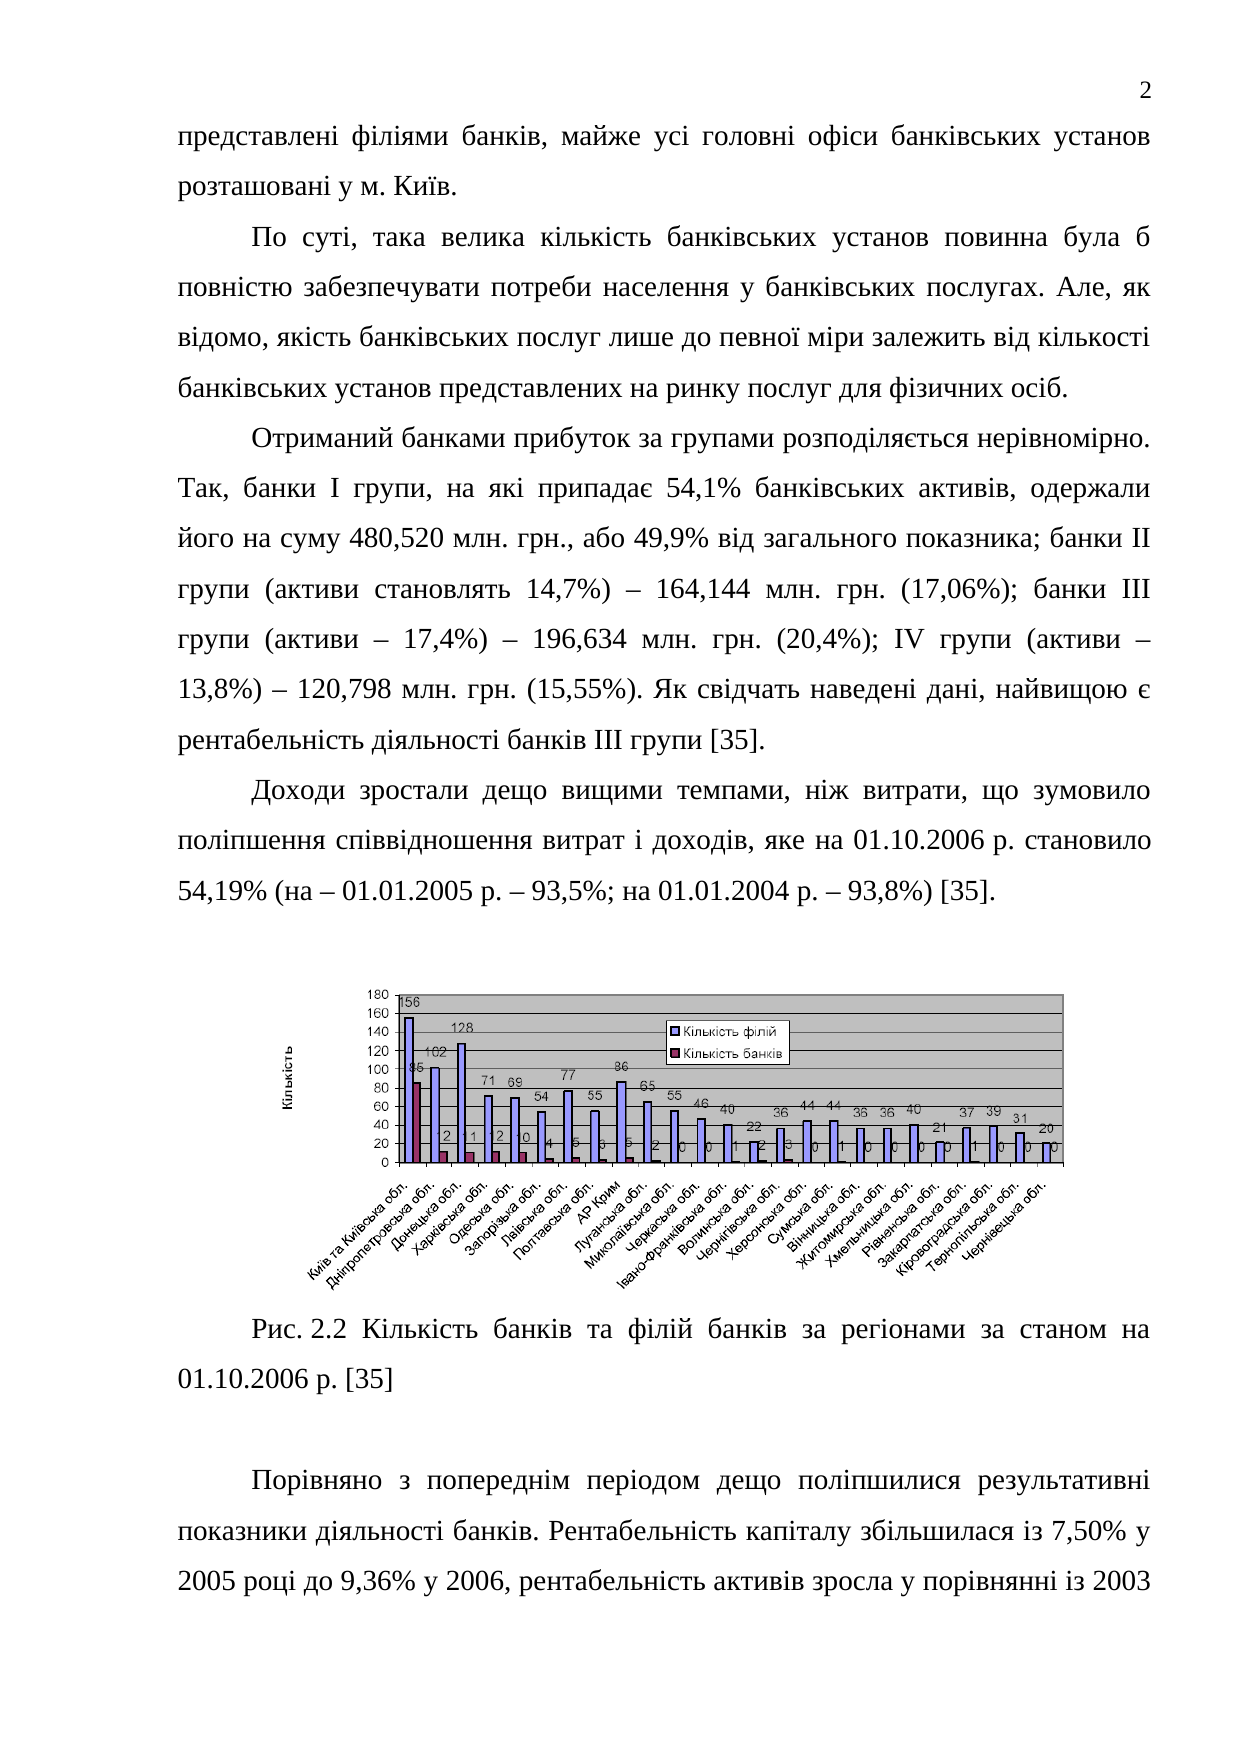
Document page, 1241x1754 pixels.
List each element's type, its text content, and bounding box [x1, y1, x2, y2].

text Доходи зростали дещо вищими темпами, ніж витрати, що зумовило поліпшення співвідношення витрат і доходів, яке на 01.10.2006 р. становило 54,19% (на – 01.01.2005 р. – 93,5%; на 01.01.2004 р. – 93,8%) [35]. [177, 772, 1152, 906]
text Рис. 2.2 Кількість банків та філій банків за регіонами за станом на 01.10.2006 р. [35] [177, 1311, 1152, 1395]
picture [251, 973, 1073, 1297]
text Отриманий банками прибуток за групами розподіляється нерівномірно. Так, банки І групи, на які припадає 54,1% банківських активів, одержали його на суму 480,520 млн. грн., або 49,9% від загального показника; банки II групи (активи становлять 14,7%) – 164,144 млн. грн. (17,06%); банки III групи (активи – 17,4%) – 196,634 млн. грн. (20,4%); IV групи (активи – 13,8%) – 120,798 млн. грн. (15,55%). Як свідчать наведені дані, найвищою є рентабельність діяльності банків III групи [35]. [177, 420, 1152, 755]
text По суті, така велика кількість банківських установ повинна була б повністю забезпечувати потреби населення у банківських послугах. Але, як відомо, якість банківських послуг лише до певної міри залежить від кількості банківських установ представлених на ринку послуг для фізичних осіб. [177, 219, 1152, 403]
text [177, 1462, 1152, 1596]
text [177, 118, 1152, 202]
